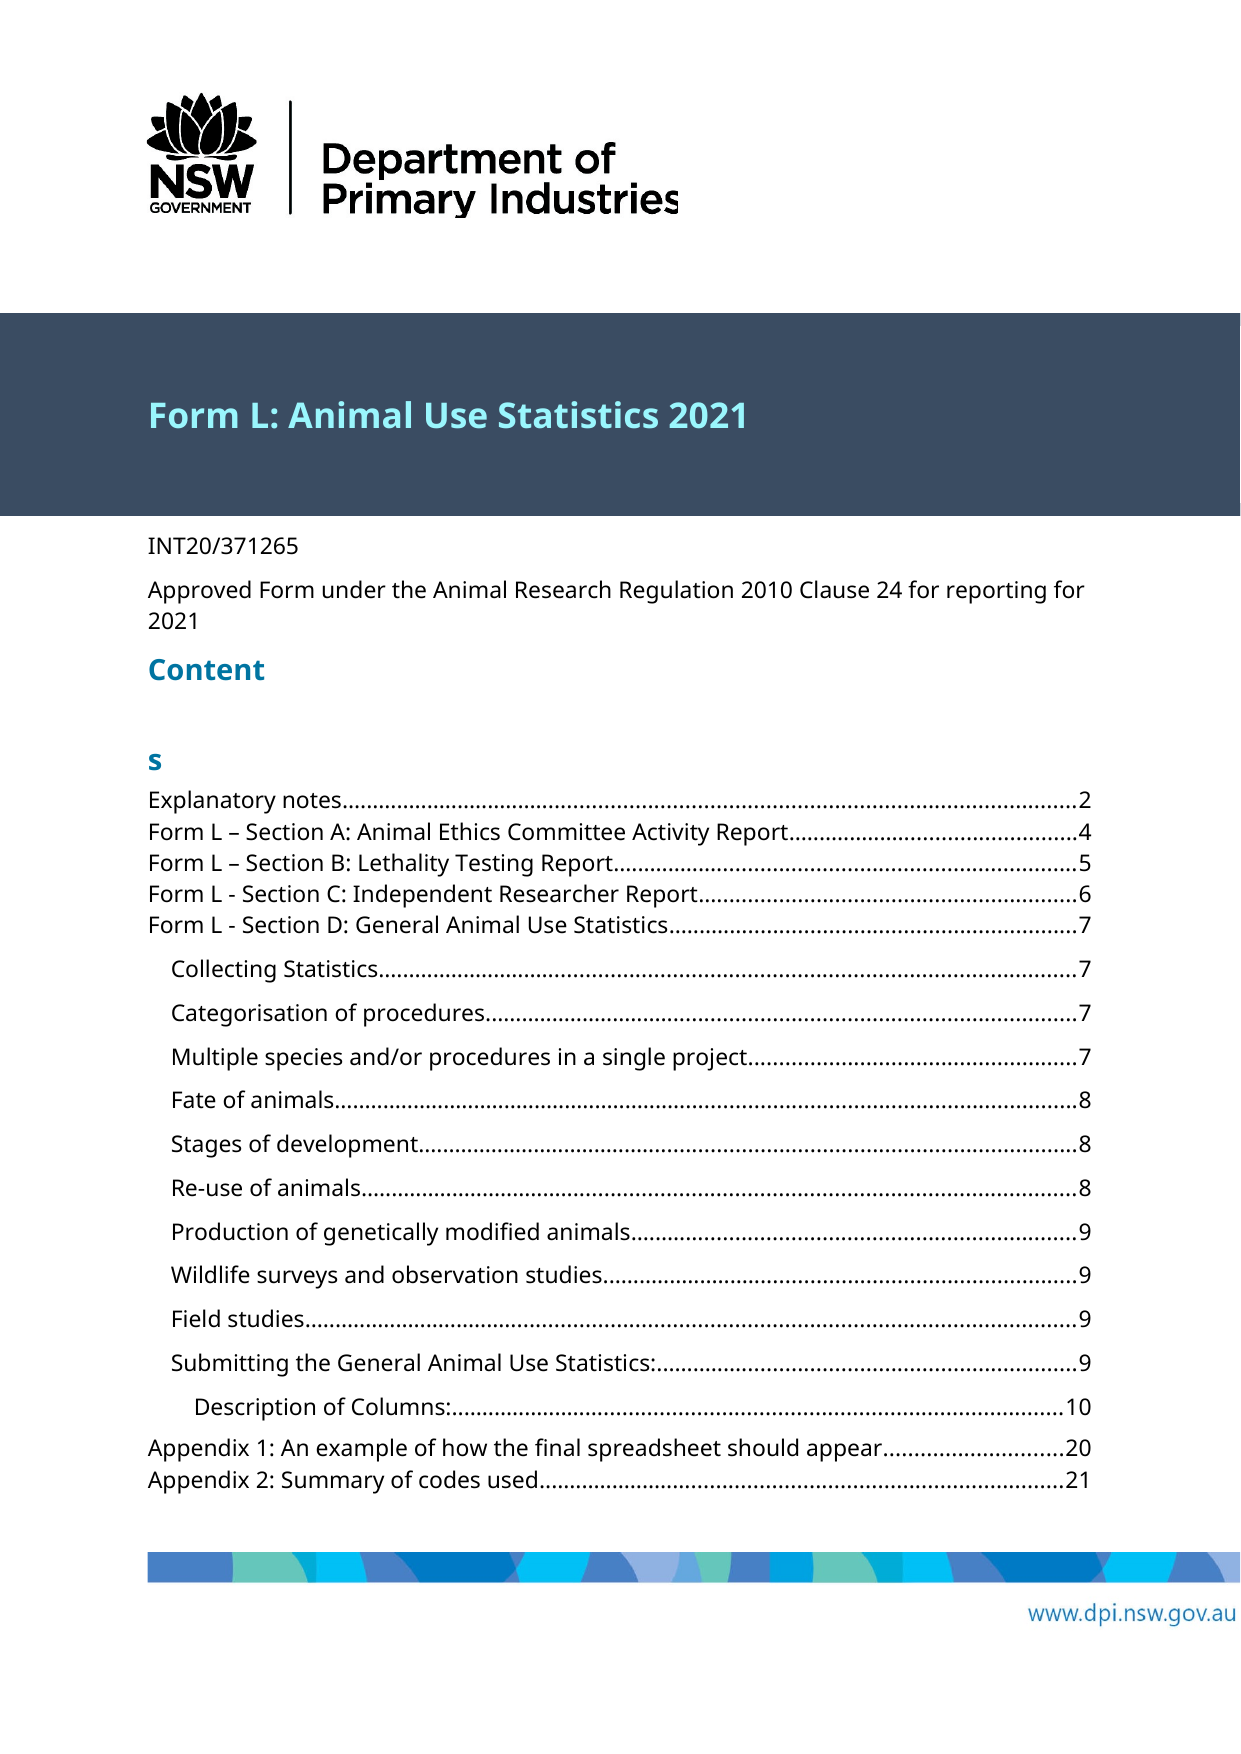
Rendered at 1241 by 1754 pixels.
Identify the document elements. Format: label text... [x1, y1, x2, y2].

picture [147, 1552, 1241, 1684]
text Approved Form under the Animal Research Regulation 2010 Clause 24 for reporting for 2021 [148, 574, 1092, 637]
text INT20/371265 [148, 530, 1092, 562]
picture [146, 92, 678, 218]
